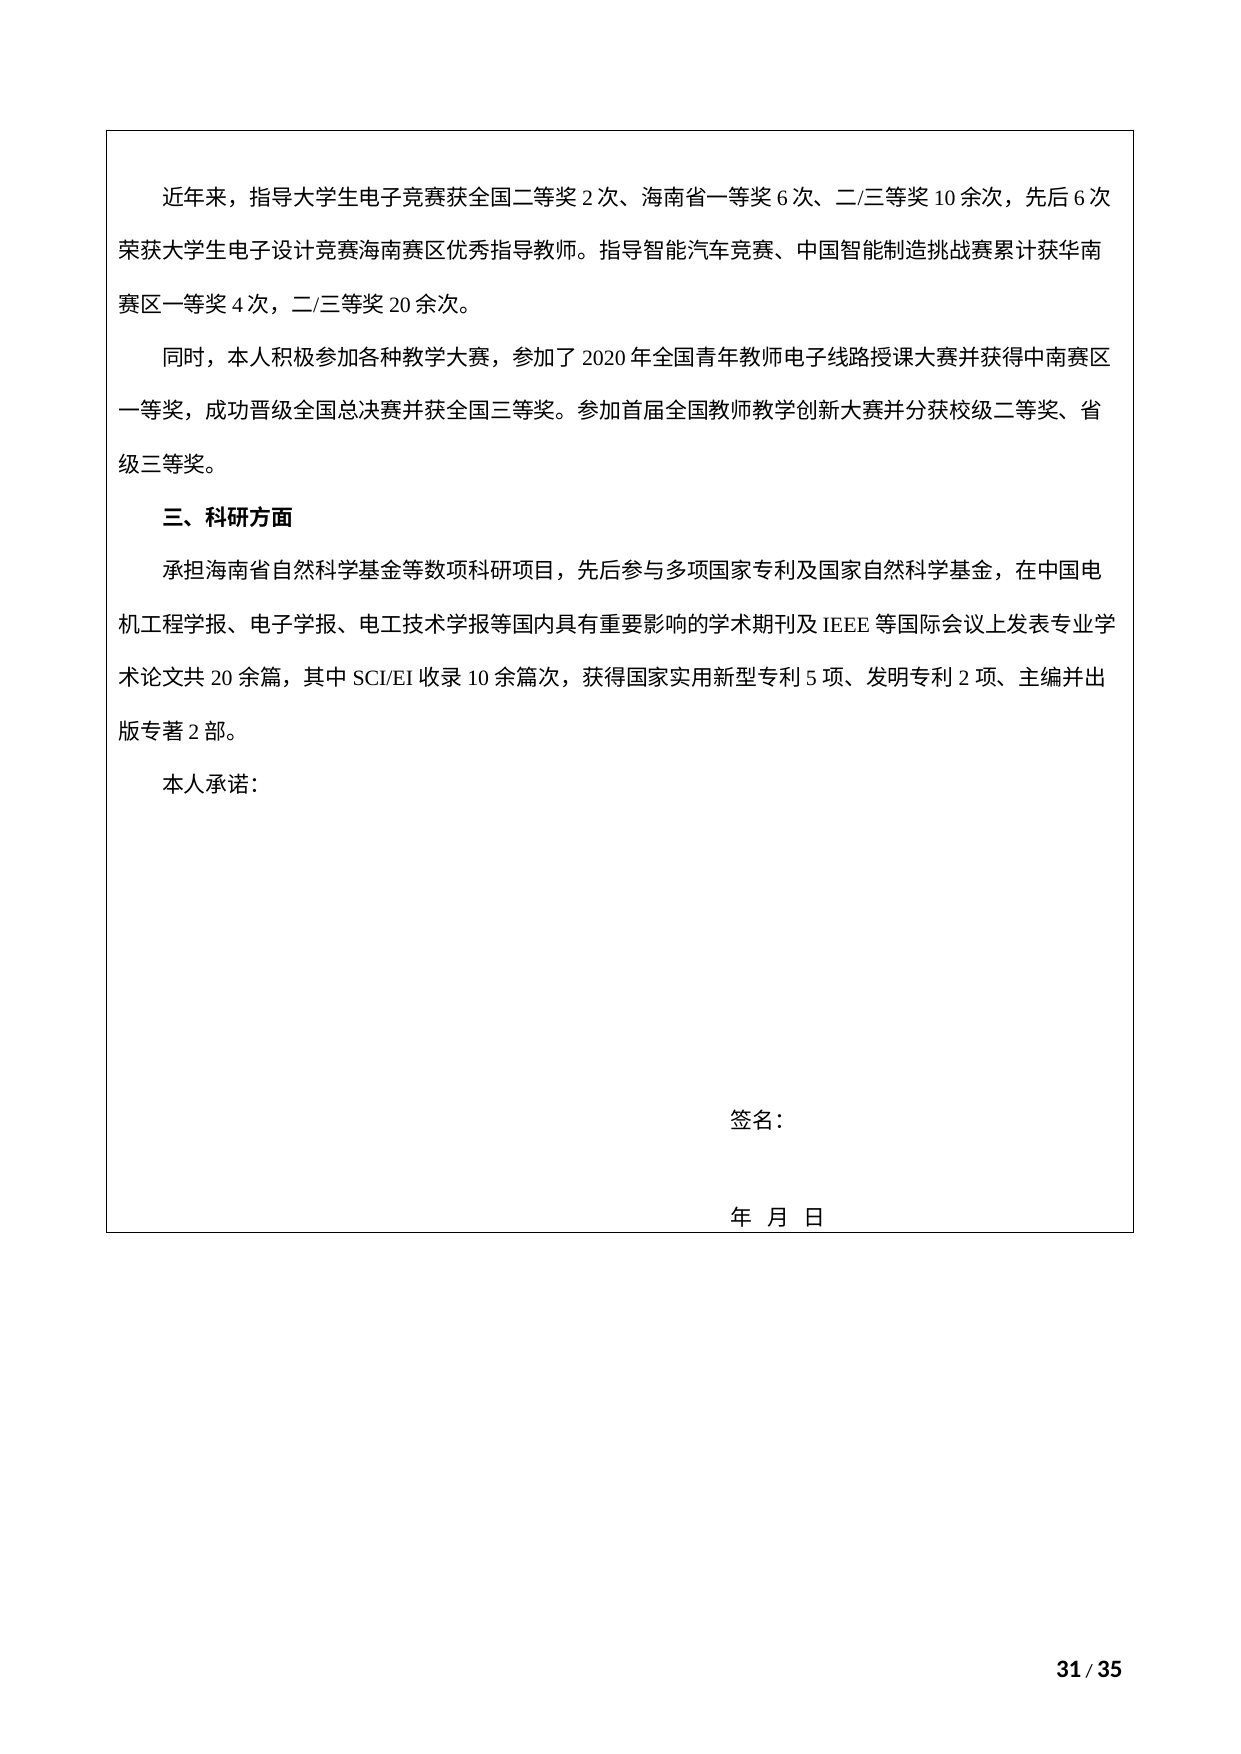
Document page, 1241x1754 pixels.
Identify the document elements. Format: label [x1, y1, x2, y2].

table_cell [107, 131, 1133, 1232]
